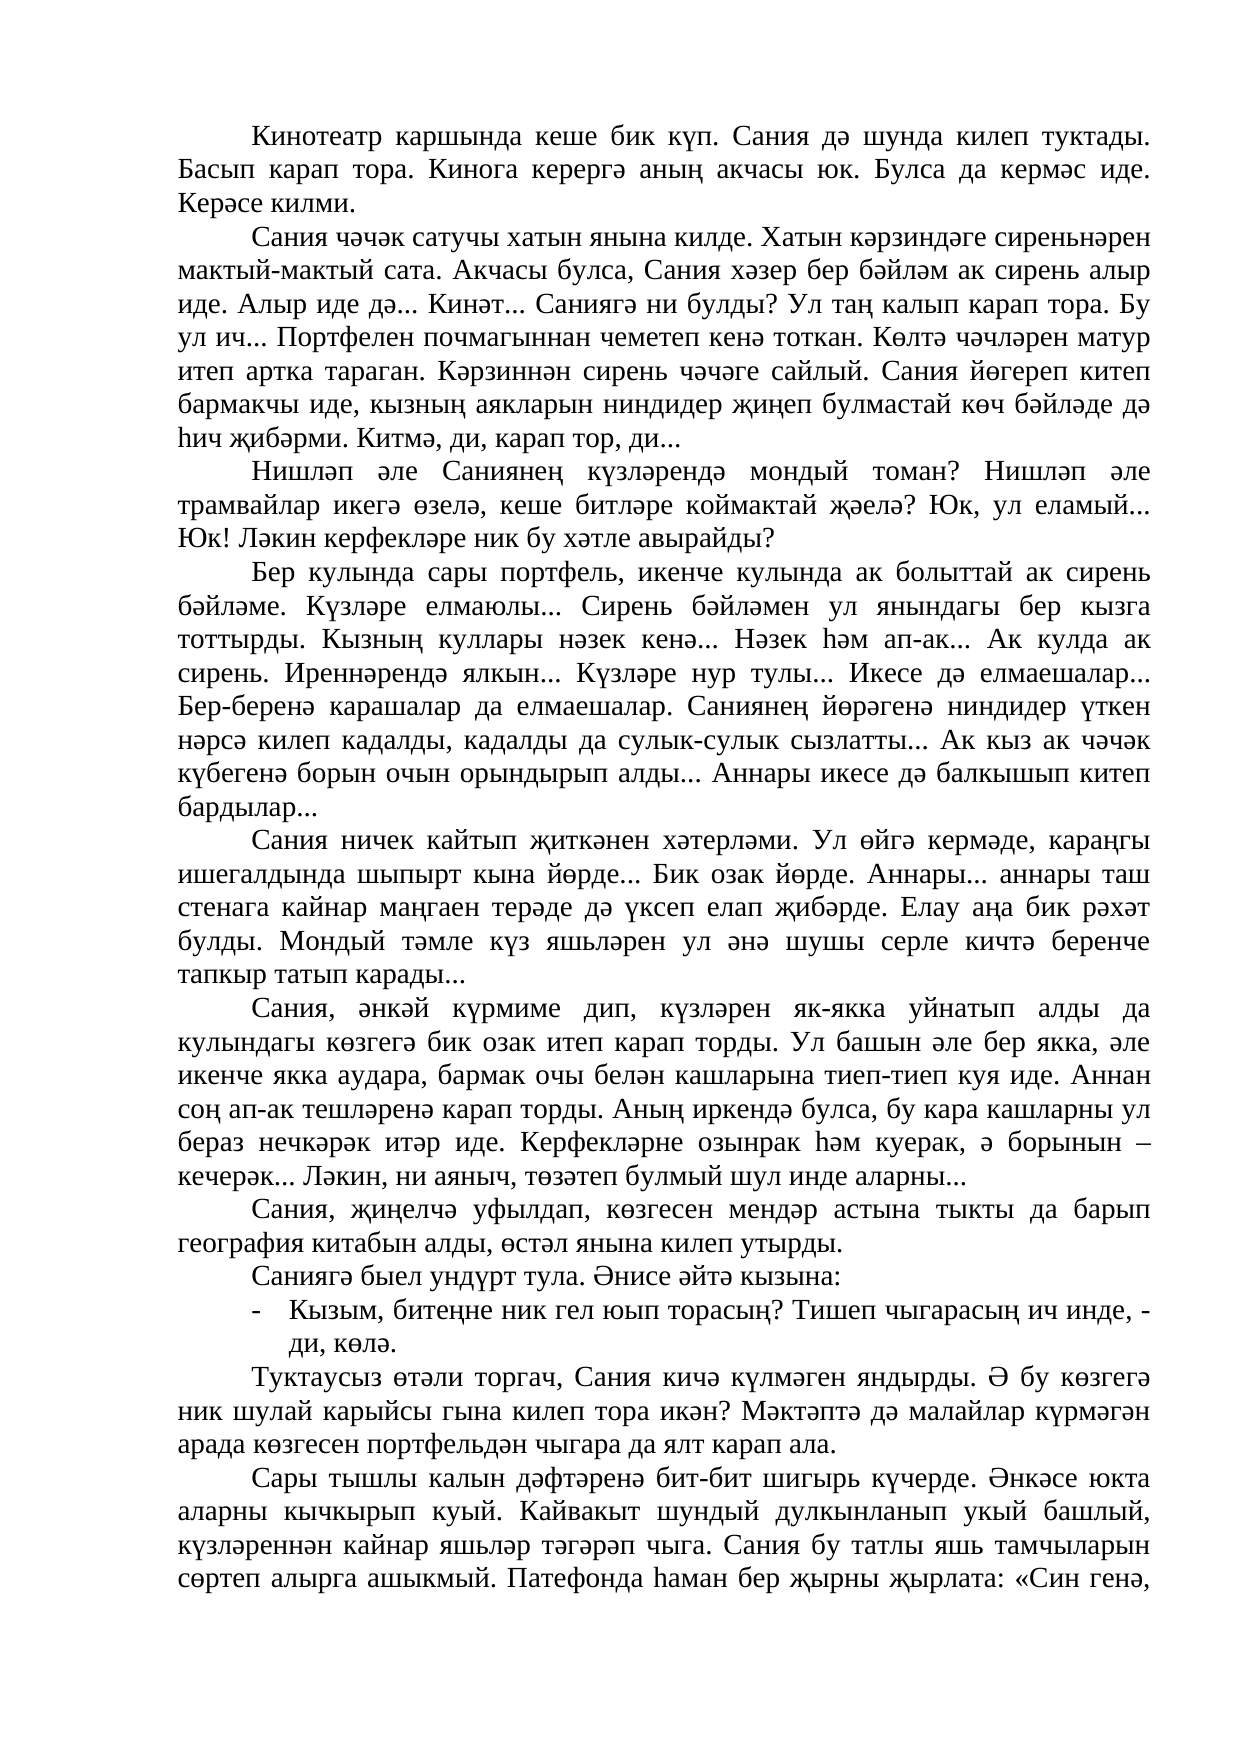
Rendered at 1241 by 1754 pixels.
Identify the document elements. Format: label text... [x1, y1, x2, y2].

list Кинотеатр каршында кеше бик күп. Сания дә шунда килеп туктады. Басып карап тора. Кинога керергә аның акчасы юк. Булса да кермәс иде. Керәсе килми. [177, 118, 1152, 219]
list Сания чәчәк сатучы хатын янына килде. Хатын кәрзиндәге сиреньнәрен мактый-мактый сата. Акчасы булса, Сания хәзер бер бәйләм ак сирень алыр иде. Алыр иде дә... Кинәт... Саниягә ни булды? Ул таң калып карап тора. Бу ул ич... Портфелен почмагыннан чеметеп кенә тоткан. Көлтә чәчләрен матур итеп артка тараган. Кәрзиннән сирень чәчәге сайлый. Сания йөгереп китеп бармакчы иде, кызның аякларын ниндидер җиңеп булмастай көч бәйләде дә һич җибәрми. Китмә, ди, карап тор, ди... [177, 219, 1152, 453]
list Сания, җиңелчә уфылдап, көзгесен мендәр астына тыкты да барып география китабын алды, өстәл янына килеп утырды. [177, 1191, 1152, 1258]
list Кызым, битеңне ник гел юып торасың? Тишеп чыгарасың ич инде, - ди, көлә. [251, 1292, 1152, 1359]
list Туктаусыз өтәли торгач, Сания кичә күлмәген яндырды. Ә бу көзгегә ник шулай карыйсы гына килеп тора икән? Мәктәптә дә малайлар күрмәгән арада көзгесен портфельдән чыгара да ялт карап ала. [177, 1359, 1152, 1460]
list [177, 1460, 1152, 1594]
list Сания ничек кайтып җиткәнен хәтерләми. Ул өйгә кермәде, караңгы ишегалдында шыпырт кына йөрде... Бик озак йөрде. Аннары... аннары таш стенага кайнар маңгаен терәде дә үксеп елап җибәрде. Елау аңа бик рәхәт булды. Мондый тәмле күз яшьләрен ул әнә шушы серле кичтә беренче тапкыр татып карады... [177, 822, 1152, 990]
list Саниягә быел ундүрт тула. Әнисе әйтә кызына: [177, 1258, 1152, 1292]
list Бер кулында сары портфель, икенче кулында ак болыттай ак сирень бәйләме. Күзләре елмаюлы... Сирень бәйләмен ул янындагы бер кызга тоттырды. Кызның куллары нәзек кенә... Нәзек һәм ап-ак... Ак кулда ак сирень. Иреннәрендә ялкын... Күзләре нур тулы... Икесе дә елмаешалар... Бер-беренә карашалар да елмаешалар. Саниянең йөрәгенә ниндидер үткен нәрсә килеп кадалды, кадалды да сулык-сулык сызлатты... Ак кыз ак чәчәк күбегенә борын очын орындырып алды... Аннары икесе дә балкышып китеп бардылар... [177, 554, 1152, 822]
list Нишләп әле Саниянең күзләрендә мондый томан? Нишләп әле трамвайлар икегә өзелә, кеше битләре коймактай җәелә? Юк, ул еламый... Юк! Ләкин керфекләре ник бу хәтле авырайды? [177, 453, 1152, 554]
list Сания, әнкәй күрмиме дип, күзләрен як-якка уйнатып алды да кулындагы көзгегә бик озак итеп карап торды. Ул башын әле бер якка, әле икенче якка аудара, бармак очы белән кашларына тиеп-тиеп куя иде. Аннан соң ап-ак тешләренә карап торды. Аның иркендә булса, бу кара кашларны ул бераз нечкәрәк итәр иде. Керфекләрне озынрак һәм куерак, ә борынын – кечерәк... Ләкин, ни аяныч, төзәтеп булмый шул инде аларны... [177, 990, 1152, 1191]
